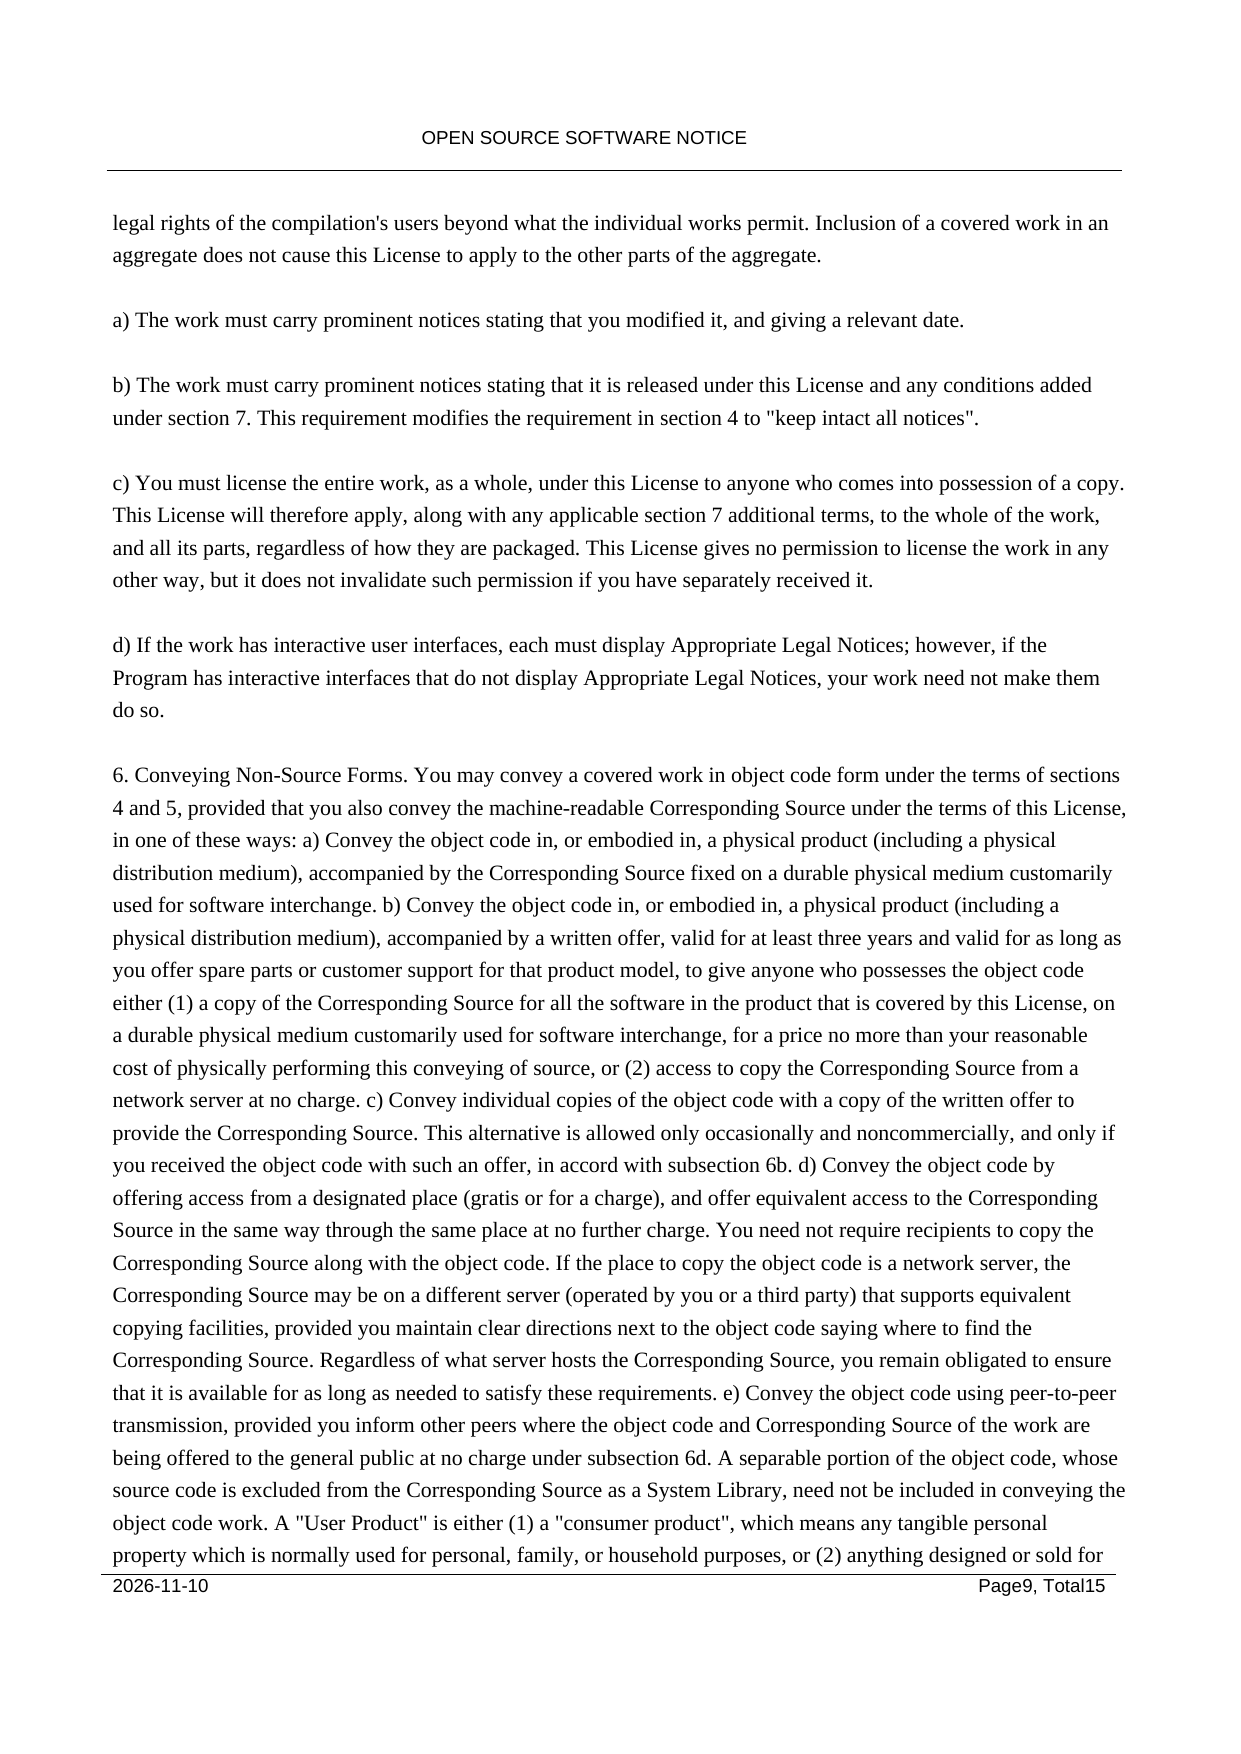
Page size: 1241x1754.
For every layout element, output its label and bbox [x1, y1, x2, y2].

text [112, 206, 1128, 1571]
